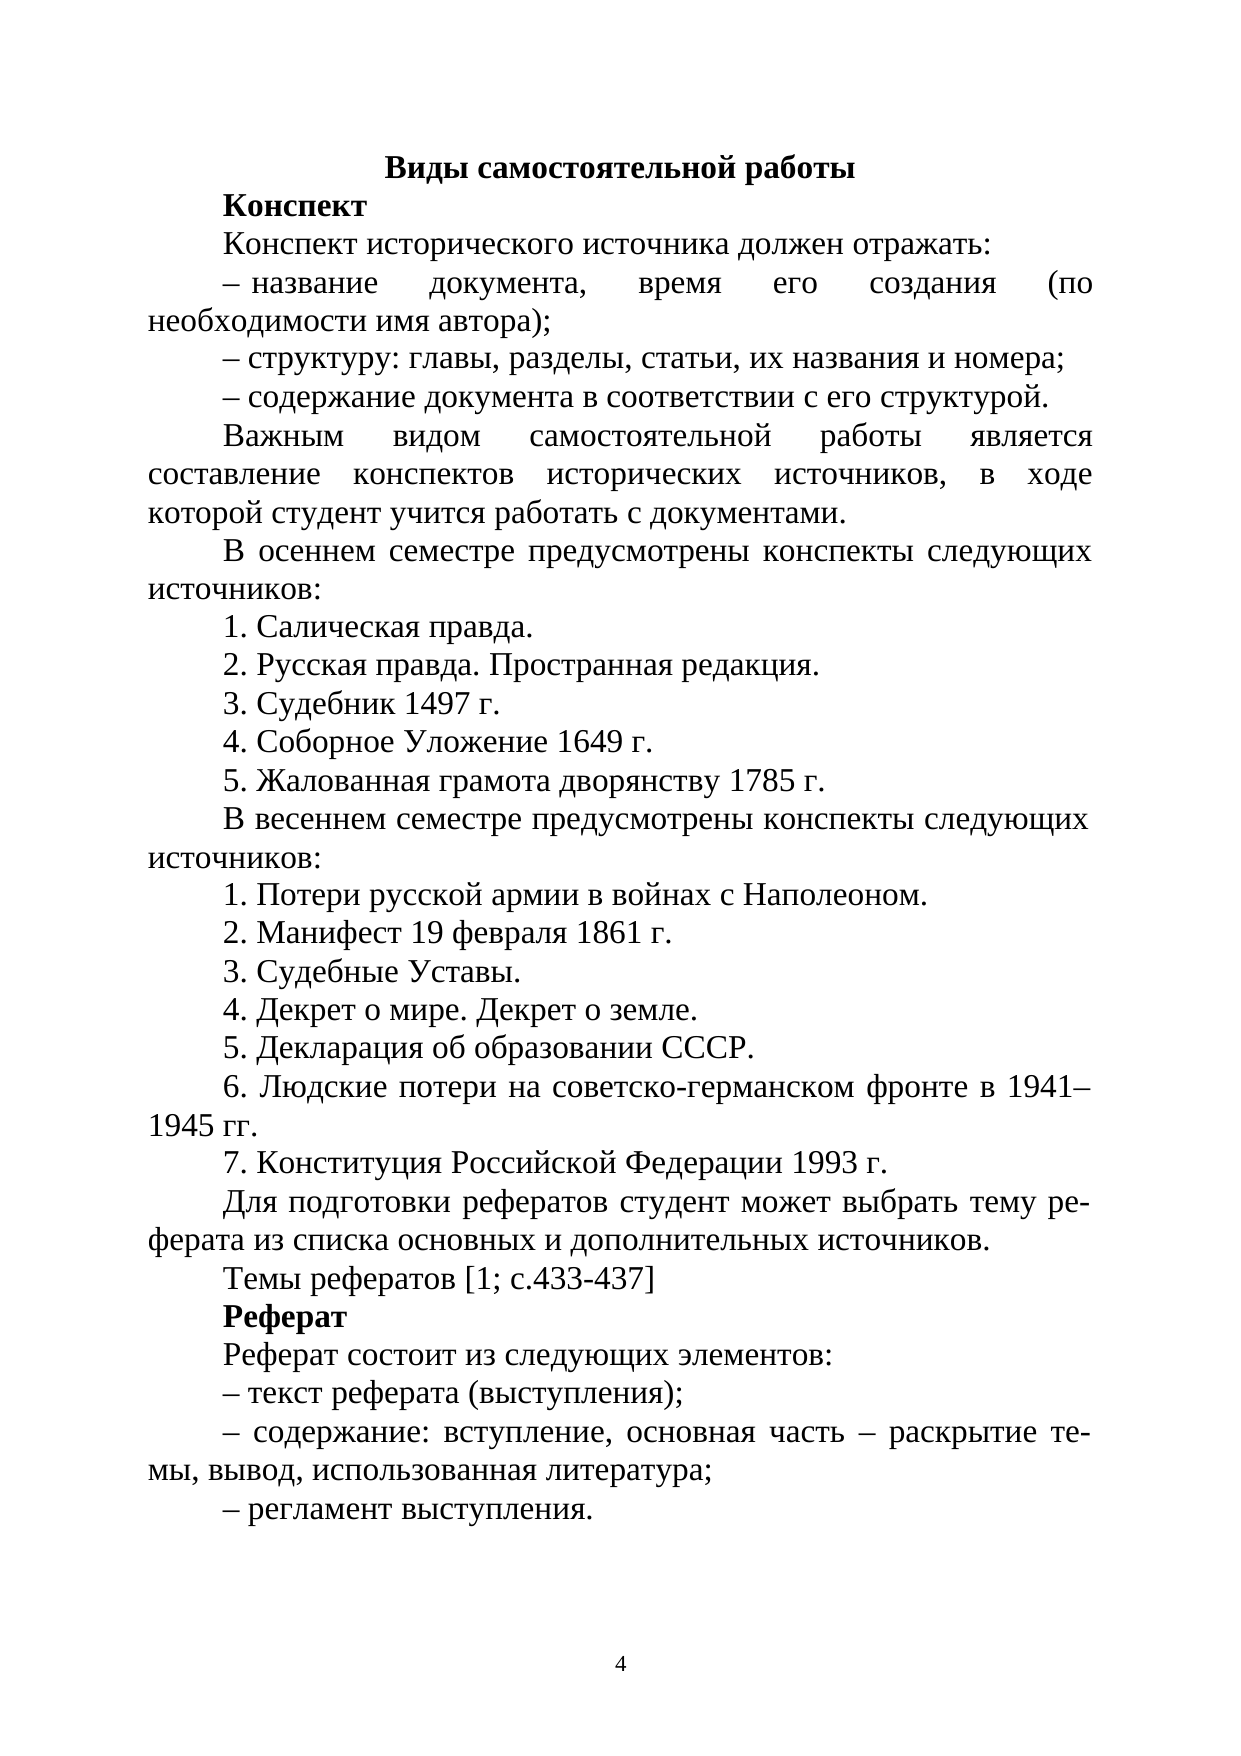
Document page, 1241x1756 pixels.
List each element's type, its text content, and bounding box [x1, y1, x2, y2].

text Темы рефератов [1; с.433-437] [223, 1258, 1105, 1296]
text Реферат состоит из следующих элементов: [223, 1335, 1105, 1373]
list Судебные Уставы. [223, 951, 1105, 990]
list Жалованная грамота дворянству 1785 г. [223, 760, 1105, 799]
list содержание документа в соответствии с его структурой. [223, 377, 1105, 415]
text Конспект исторического источника должен отражать: [223, 224, 1105, 262]
text В весеннем семестре предусмотрены конспекты следующих источников: [148, 799, 1105, 875]
text Для подготовки рефератов студент может выбрать тему ре- ферата из списка основных и дополнительных источников. [148, 1181, 1105, 1258]
list содержание: вступление, основная часть – раскрытие те- мы, вывод, использованная литература; [148, 1411, 1093, 1488]
list структуру: главы, разделы, статьи, их названия и номера; [223, 338, 1105, 377]
list Судебник 1497 г. [223, 683, 1105, 722]
text В осеннем семестре предусмотрены конспекты следующих источников: [148, 530, 1092, 607]
list Декларация об образовании СССР. [223, 1028, 1105, 1066]
list Людские потери на советско-германском фронте в 1941– 1945 гг. [148, 1066, 1093, 1143]
text Конспект [223, 186, 1105, 224]
list название документа, время его создания (по необходимости имя автора); [148, 262, 1094, 338]
list Манифест 19 февраля 1861 г. [223, 913, 1105, 951]
subtitle Реферат [223, 1297, 1105, 1335]
list Декрет о мире. Декрет о земле. [223, 990, 1105, 1028]
list Конституция Российской Федерации 1993 г. [223, 1143, 1105, 1181]
list Соборное Уложение 1649 г. [223, 722, 1105, 760]
list регламент выступления. [223, 1488, 1105, 1526]
list Салическая правда. [223, 607, 1105, 645]
text Важным видом самостоятельной работы является составление конспектов исторических источников, в ходе которой студент учится работать с документами. [148, 415, 1093, 530]
list текст реферата (выступления); [223, 1373, 1105, 1411]
subtitle Виды самостоятельной работы [384, 148, 1105, 186]
list Потери русской армии в войнах с Наполеоном. [223, 875, 1105, 913]
list Русская правда. Пространная редакция. [223, 645, 1105, 683]
